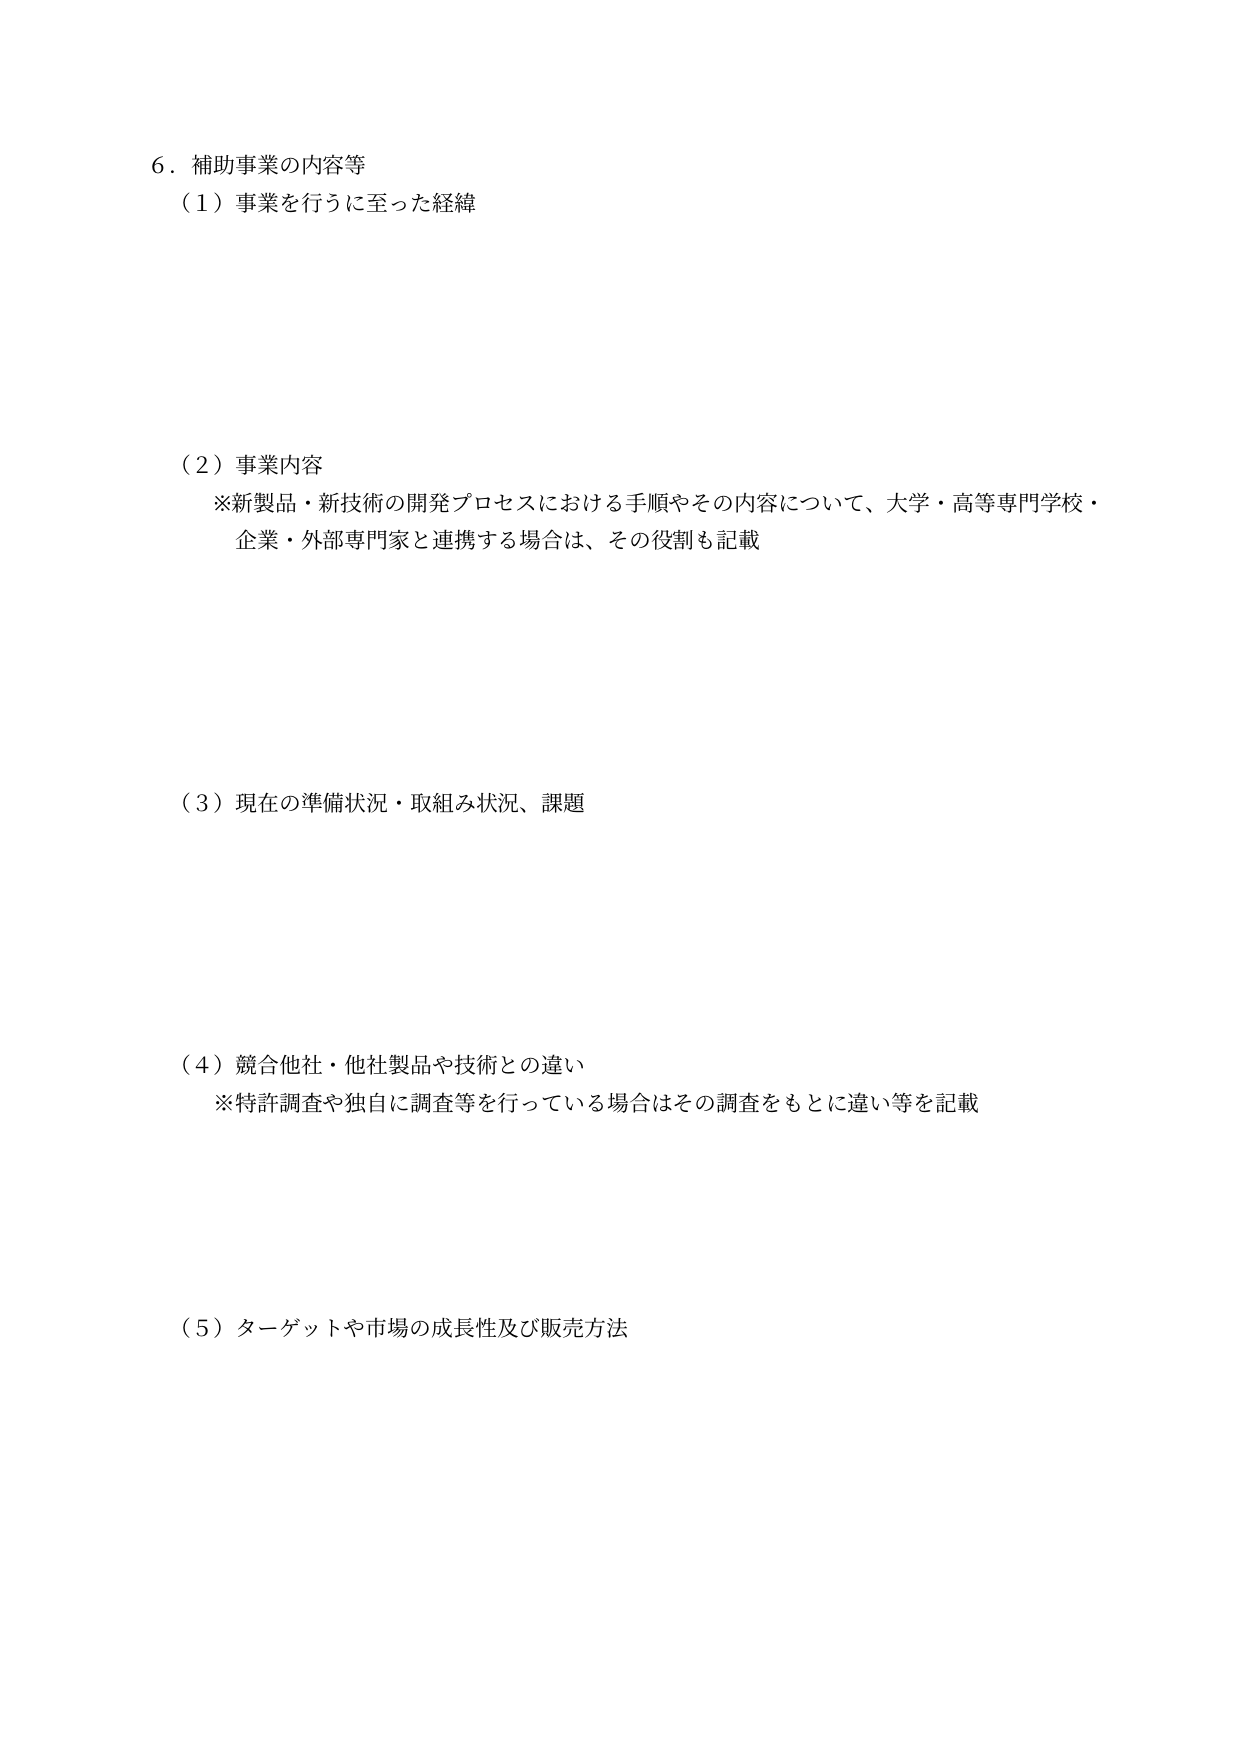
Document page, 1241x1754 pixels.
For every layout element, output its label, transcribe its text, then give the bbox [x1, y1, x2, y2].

text （２）事業内容 [148, 446, 1107, 483]
text ６．補助事業の内容等 [148, 146, 1078, 183]
text （４）競合他社・他社製品や技術との違い [148, 1046, 1078, 1083]
text （１）事業を行うに至った経緯 [148, 183, 1078, 221]
text ※特許調査や独自に調査等を行っている場合はその調査をもとに違い等を記載 [148, 1083, 1078, 1121]
text （３）現在の準備状況・取組み状況、課題 [148, 783, 1078, 821]
text （５）ターゲットや市場の成長性及び販売方法 [148, 1308, 1078, 1346]
text ※新製品・新技術の開発プロセスにおける手順やその内容について、大学・高等専門学校・企業・外部専門家と連携する場合は、その役割も記載 [213, 483, 1122, 558]
